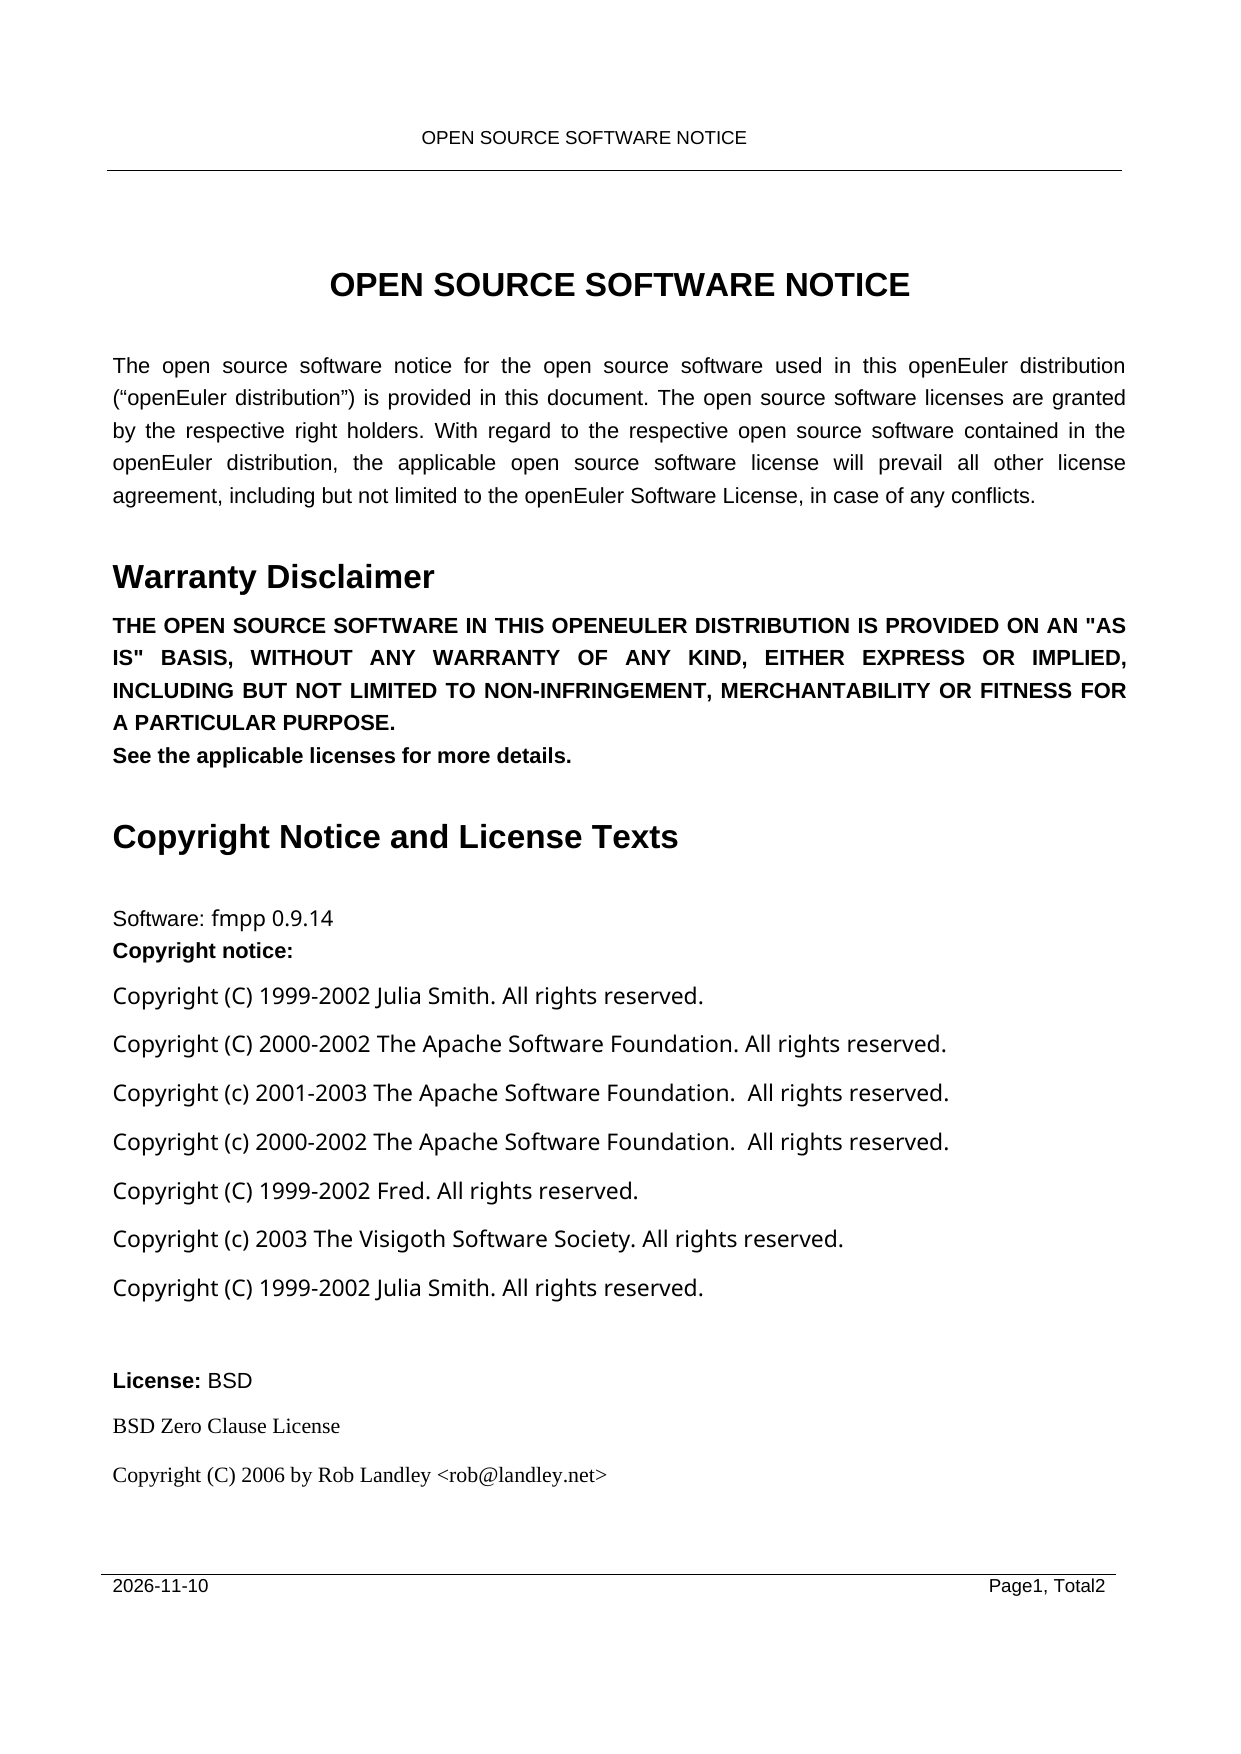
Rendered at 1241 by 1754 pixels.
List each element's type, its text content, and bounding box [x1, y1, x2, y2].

text Software: fmpp 0.9.14 [112, 901, 1128, 934]
text OPEN SOURCE SOFTWARE NOTICE [112, 251, 1128, 316]
text THE OPEN SOURCE SOFTWARE IN THIS OPENEULER DISTRIBUTION IS PROVIDED ON AN "AS IS" BASIS, WITHOUT ANY WARRANTY OF ANY KIND, EITHER EXPRESS OR IMPLIED, INCLUDING BUT NOT LIMITED TO NON-INFRINGEMENT, MERCHANTABILITY OR FITNESS FOR A PARTICULAR PURPOSE. See the applicable licenses for more details. [112, 609, 1128, 771]
text Copyright Notice and License Texts [112, 804, 1128, 869]
text License: BSD [112, 1365, 1128, 1397]
text Copyright notice: [112, 934, 1128, 966]
text Copyright (C) 1999-2002 Julia Smith. All rights reserved. Copyright (C) 2000-2002 The Apache Software Foundation. All rights reserved. Copyright (c) 2001-2003 The Apache Software Foundation. All rights reserved. Copyright (c) 2000-2002 The Apache Software Foundation. All rights reserved. Copyright (C) 1999-2002 Fred. All rights reserved. Copyright (c) 2003 The Visigoth Software Society. All rights reserved. Copyright (C) 1999-2002 Julia Smith. All rights reserved. [112, 979, 1128, 1304]
text Warranty Disclaimer [112, 544, 1128, 609]
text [112, 1410, 1128, 1491]
text The open source software notice for the open source software used in this openEuler distribution (“openEuler distribution”) is provided in this document. The open source software licenses are granted by the respective right holders. With regard to the respective open source software contained in the openEuler distribution, the applicable open source software license will prevail all other license agreement, including but not limited to the openEuler Software License, in case of any conflicts. [112, 349, 1128, 511]
